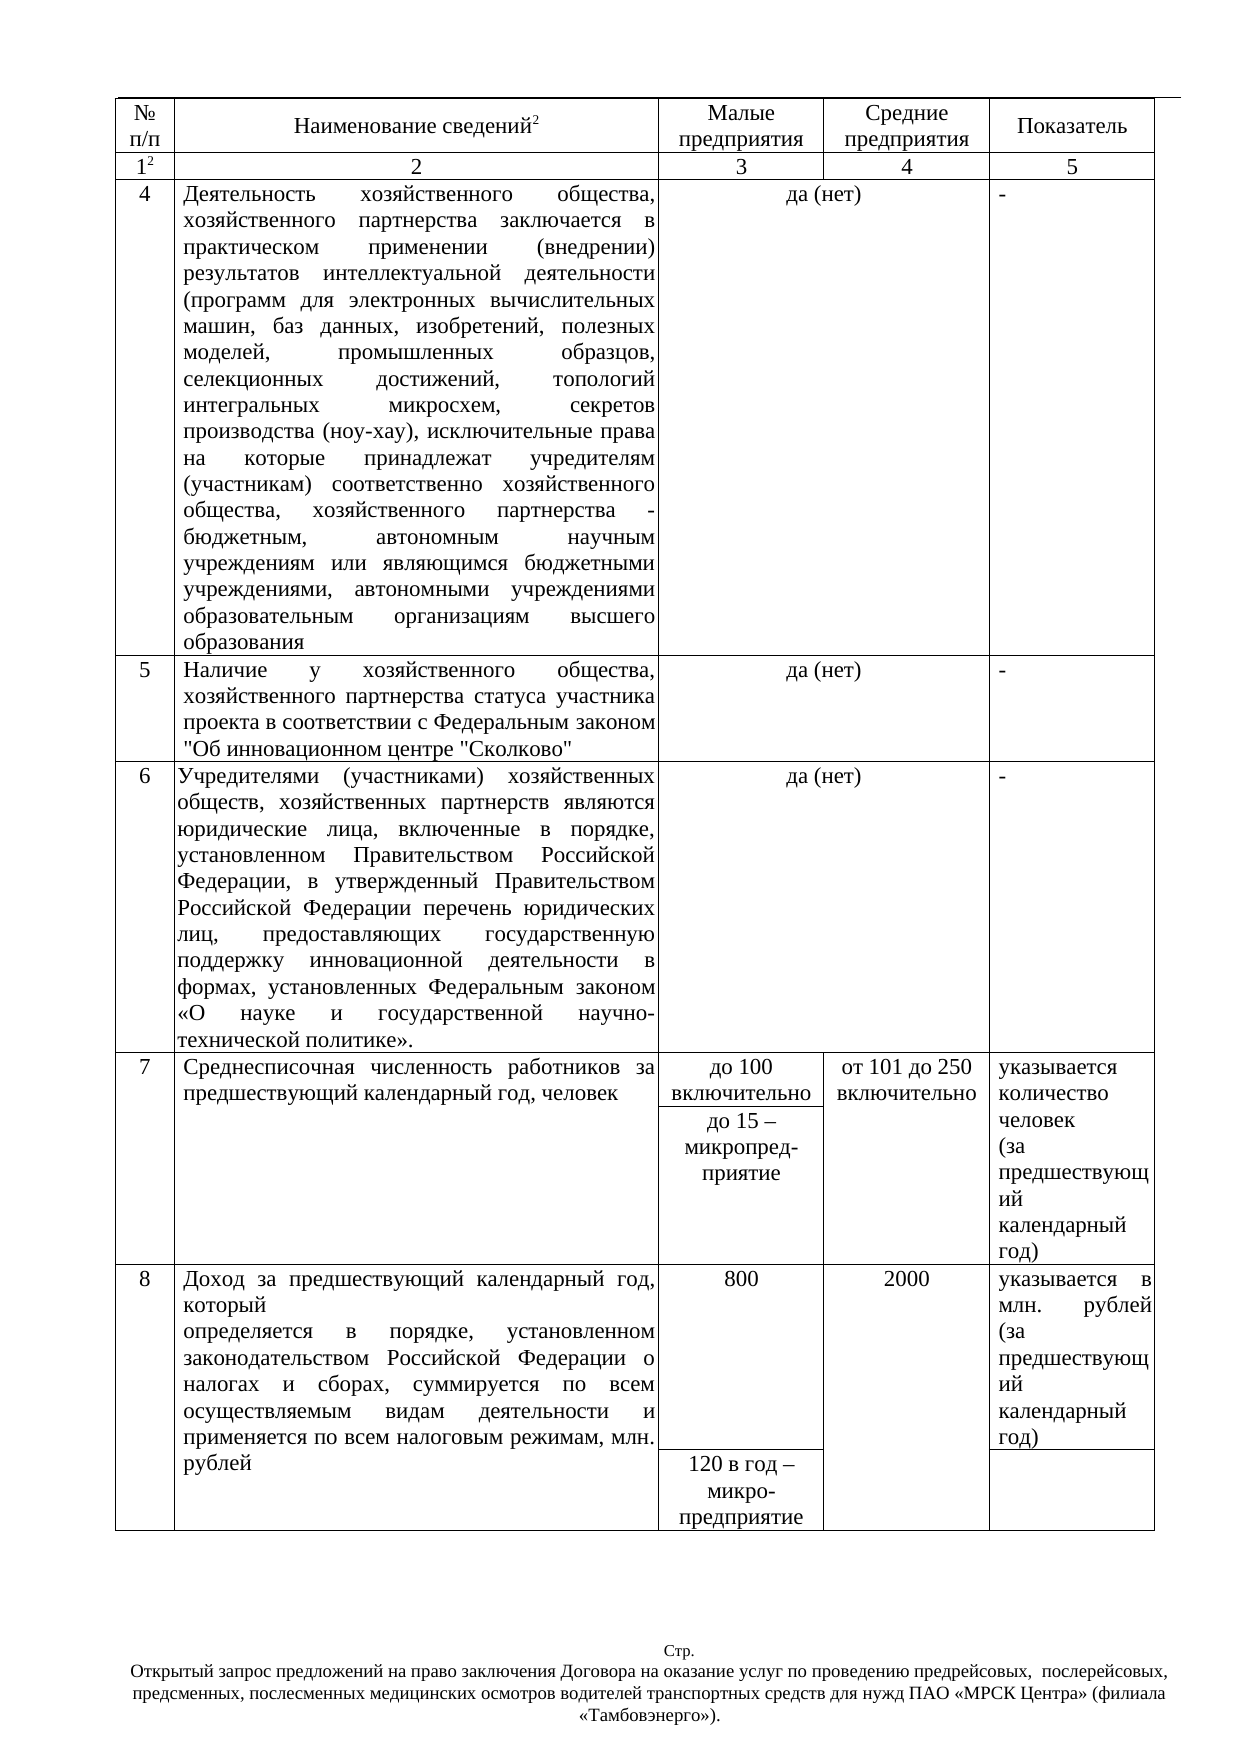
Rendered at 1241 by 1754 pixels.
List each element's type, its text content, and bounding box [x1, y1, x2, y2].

table_cell да (нет) [659, 180, 989, 654]
table_cell 3 [659, 153, 823, 179]
table_cell Наличие у хозяйственного общества, хозяйственного партнерства статуса участника проекта в соответствии с Федеральным законом "Об инновационном центре "Сколково" [175, 656, 658, 761]
table_cell 4 [824, 153, 989, 179]
table_cell указывается в млн. рублей (за предшествующий календарный год) [990, 1265, 1154, 1449]
table_header Показатель [990, 99, 1154, 152]
table_cell 6 [116, 762, 174, 1052]
table_cell 2000 [824, 1265, 989, 1529]
table_cell 8 [116, 1265, 174, 1529]
table_cell указывается количество человек (за предшествующий календарный год) [990, 1053, 1154, 1264]
table_cell [990, 1450, 1154, 1529]
table_header № п/п [116, 99, 174, 152]
table_cell 7 [116, 1053, 174, 1264]
table_cell Деятельность хозяйственного общества, хозяйственного партнерства заключается в практическом применении (внедрении) результатов интеллектуальной деятельности (программ для электронных вычислительных машин, баз данных, изобретений, полезных моделей, промышленных образцов, селекционных достижений, топологий интегральных микросхем, секретов производства (ноу-хау), исключительные права на которые принадлежат учредителям (участникам) соответственно хозяйственного общества, хозяйственного партнерства - бюджетным, автономным научным учреждениям или являющимся бюджетными учреждениями, автономными учреждениями образовательным организациям высшего образования [175, 180, 658, 654]
table_cell Учредителями (участниками) хозяйственных обществ, хозяйственных партнерств являются юридические лица, включенные в порядке, установленном Правительством Российской Федерации, в утвержденный Правительством Российской Федерации перечень юридических лиц, предоставляющих государственную поддержку инновационной деятельности в формах, установленных Федеральным законом «О науке и государственной научно-технической политике». [175, 762, 658, 1052]
table_cell до 100 включительно [659, 1053, 823, 1106]
table_cell до 15 – микропредприятие [659, 1107, 823, 1264]
table_cell 5 [116, 656, 174, 761]
table_cell Среднесписочная численность работников за предшествующий календарный год, человек [175, 1053, 658, 1264]
table_cell 2 [175, 153, 658, 179]
table_cell - [990, 656, 1154, 761]
table_cell - [990, 762, 1154, 1052]
table_header Средние предприятия [824, 99, 989, 152]
table_cell да (нет) [659, 656, 989, 761]
table_cell 5 [990, 153, 1154, 179]
table_cell да (нет) [659, 762, 989, 1052]
table_header Малые предприятия [659, 99, 823, 152]
table_cell 800 [659, 1265, 823, 1449]
table_cell от 101 до 250 включительно [824, 1053, 989, 1264]
table_cell Доход за предшествующий календарный год, который определяется в порядке, установленном законодательством Российской Федерации о налогах и сборах, суммируется по всем осуществляемым видам деятельности и применяется по всем налоговым режимам, млн. рублей [175, 1265, 658, 1529]
table_cell 12 [116, 153, 174, 179]
table_header Наименование сведений2 [175, 99, 658, 152]
table_cell 120 в год – микропредприятие [659, 1450, 823, 1529]
table_cell 4 [116, 180, 174, 654]
table_cell - [990, 180, 1154, 654]
